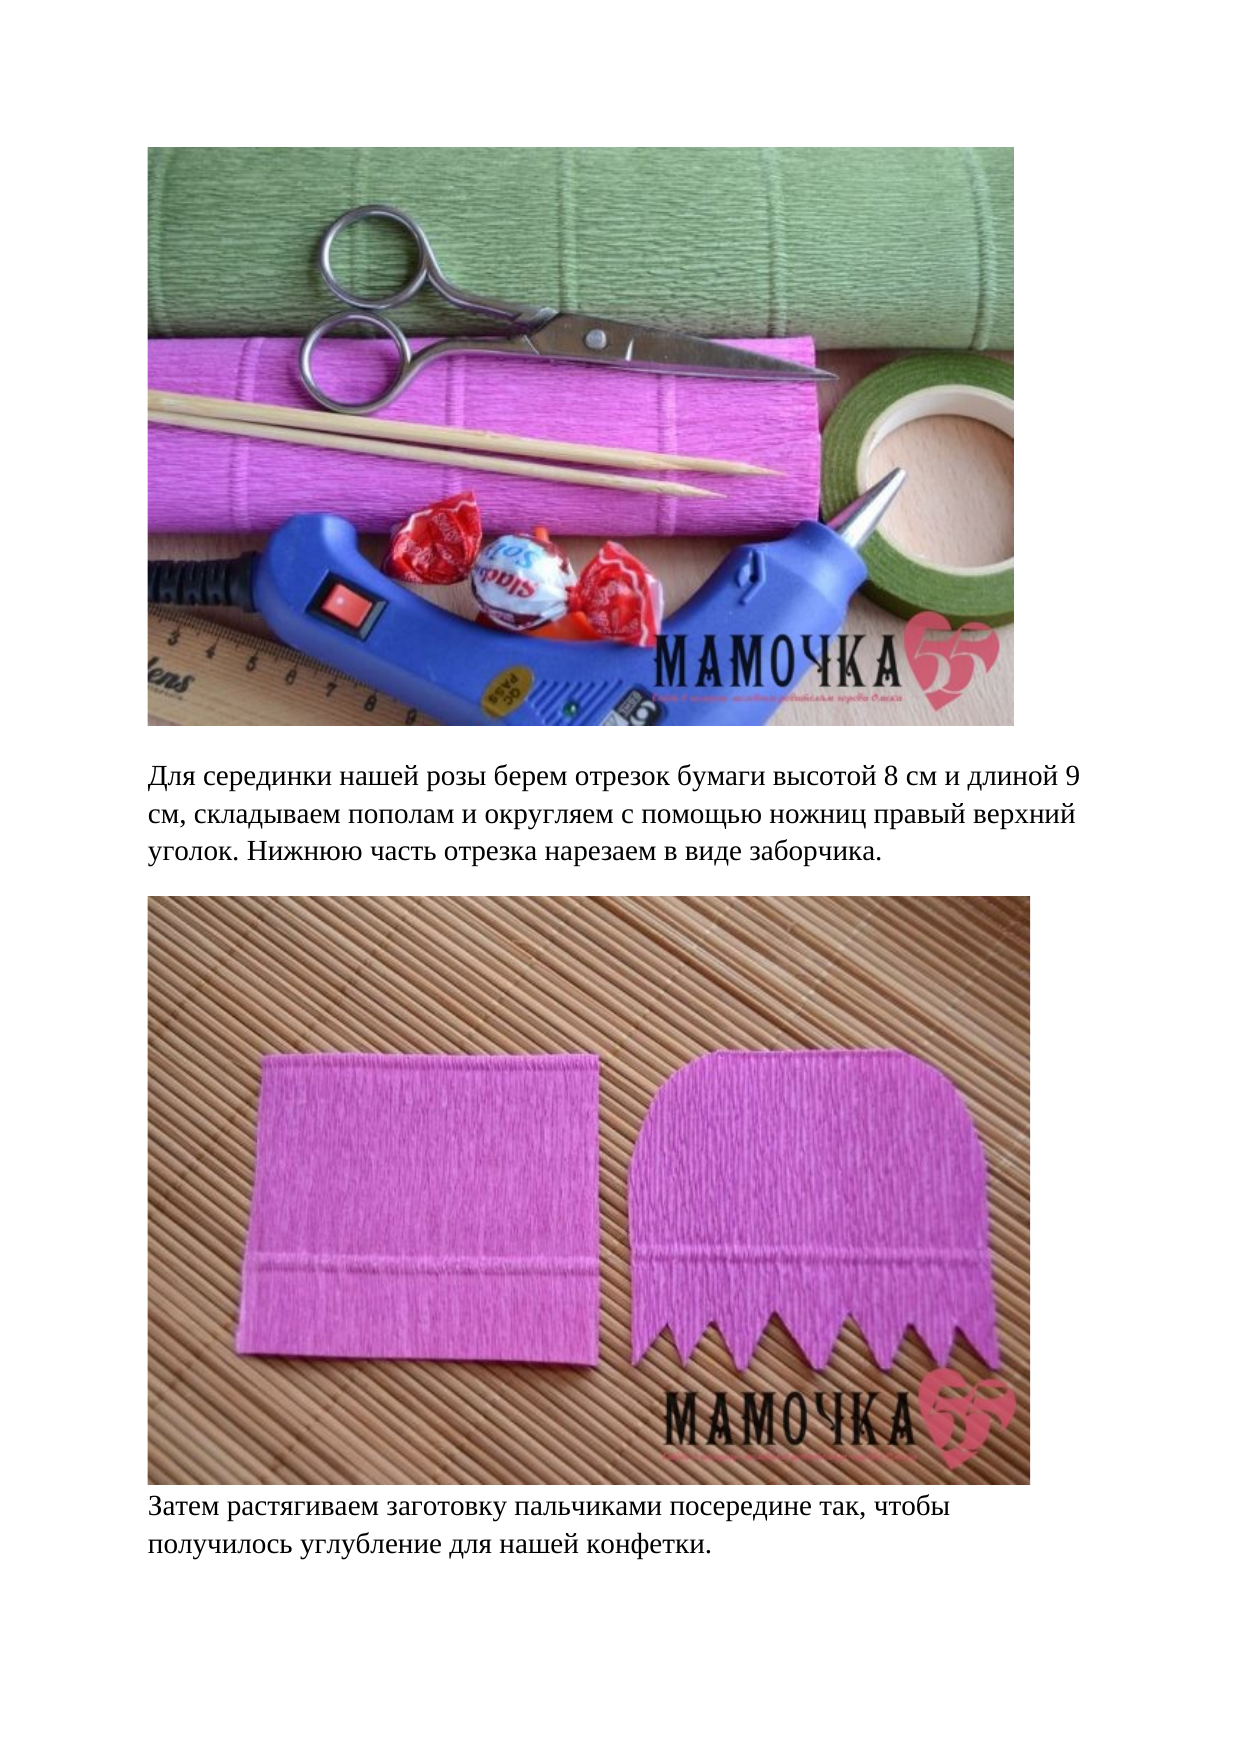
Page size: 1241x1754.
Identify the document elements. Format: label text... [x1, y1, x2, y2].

text Для серединки нашей розы берем отрезок бумаги высотой 8 см и длиной 9 см, складываем пополам и округляем с помощью ножниц правый верхний уголок. Нижнюю часть отрезка нарезаем в виде заборчика. [148, 754, 1092, 867]
picture [147, 896, 1031, 1485]
picture [147, 147, 1014, 726]
